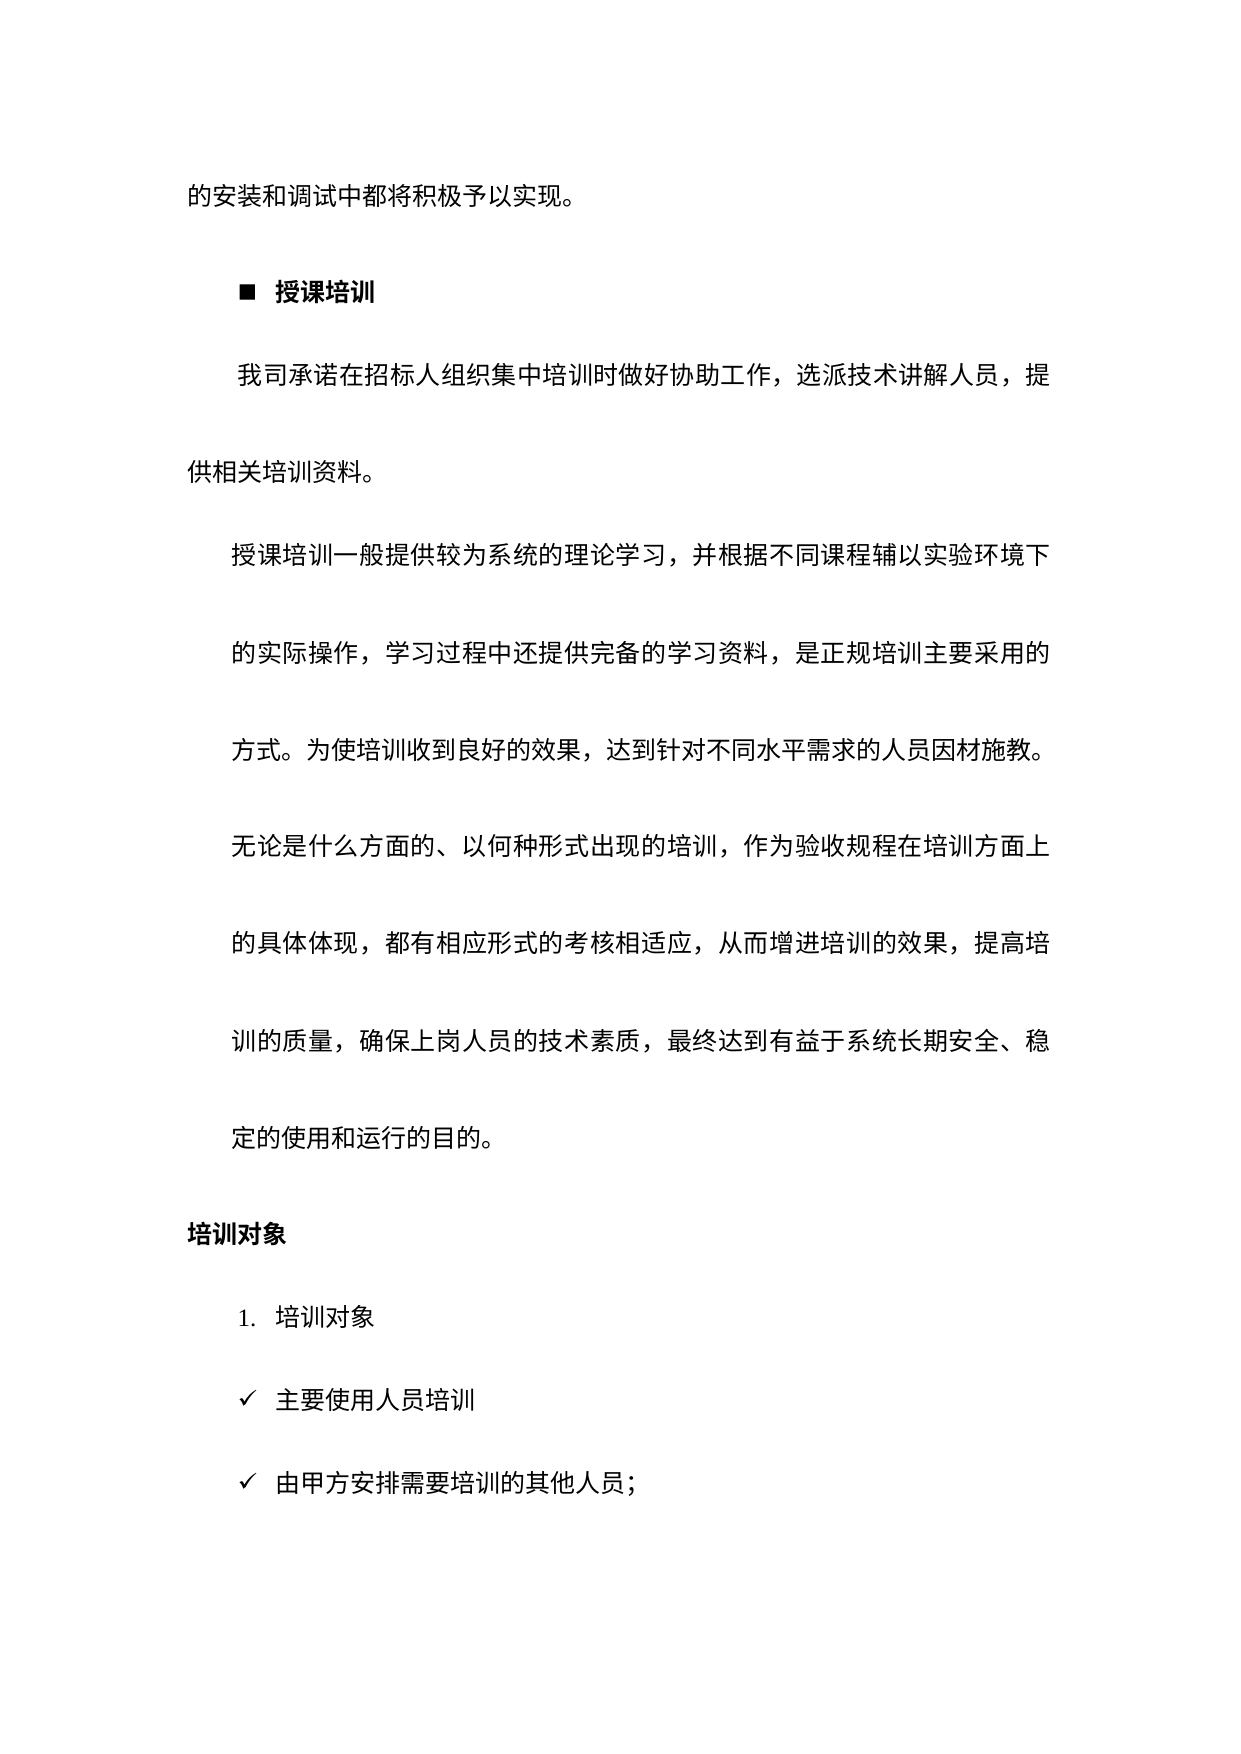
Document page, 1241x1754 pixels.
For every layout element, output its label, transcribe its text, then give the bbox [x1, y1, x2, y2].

list 由甲方安排需要培训的其他人员； [187, 1449, 1053, 1514]
list 主要使用人员培训 [187, 1366, 1053, 1431]
list 授课培训 [187, 258, 1053, 323]
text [187, 162, 1053, 227]
text 培训对象 [187, 1200, 1053, 1265]
text 无论是什么方面的、以何种形式出现的培训，作为验收规程在培训方面上的具体体现，都有相应形式的考核相适应，从而增进培训的效果，提高培训的质量，确保上岗人员的技术素质，最终达到有益于系统长期安全、稳定的使用和运行的目的。 [231, 812, 1053, 1169]
list 培训对象 [187, 1283, 1053, 1348]
text 我司承诺在招标人组织集中培训时做好协助工作，选派技术讲解人员，提供相关培训资料。 [187, 341, 1053, 503]
text 授课培训一般提供较为系统的理论学习，并根据不同课程辅以实验环境下的实际操作，学习过程中还提供完备的学习资料，是正规培训主要采用的方式。为使培训收到良好的效果，达到针对不同水平需求的人员因材施教。 [231, 521, 1053, 781]
